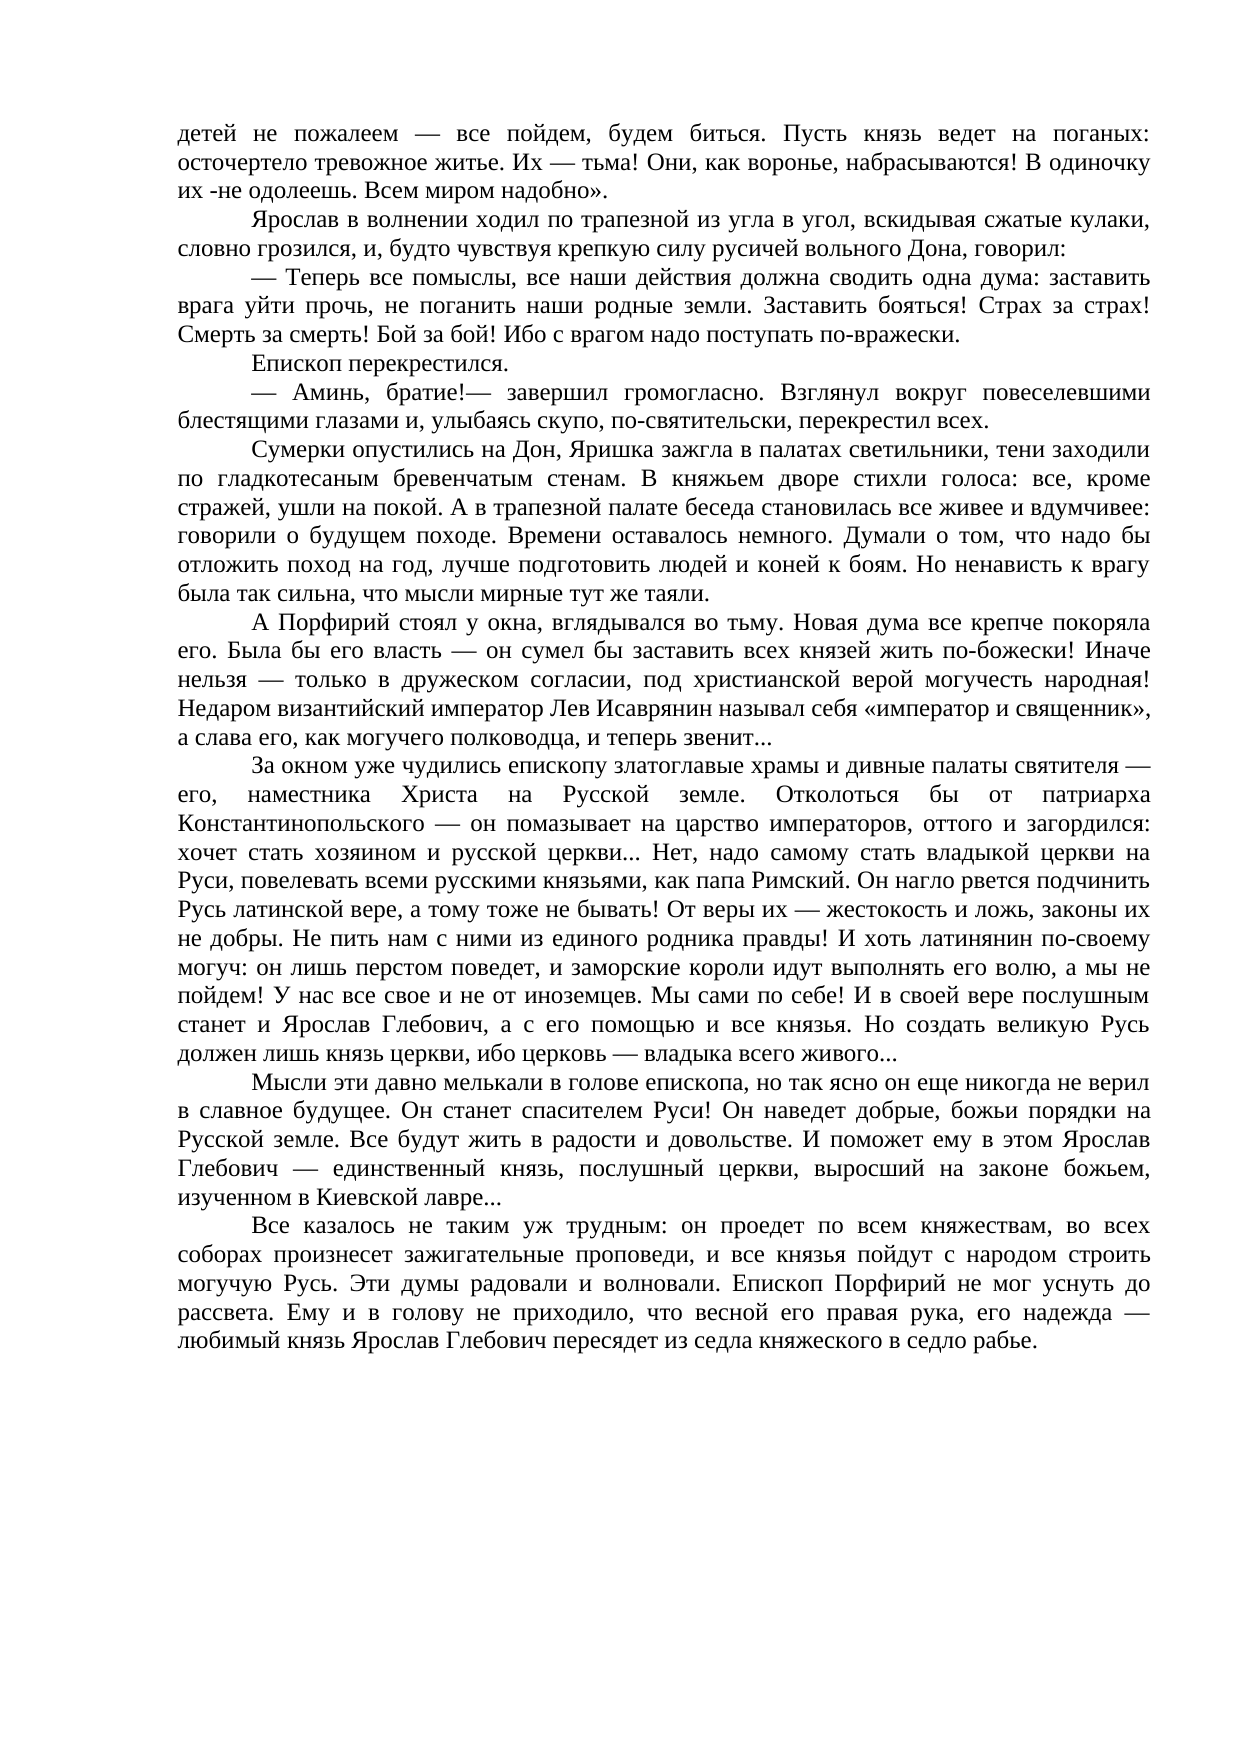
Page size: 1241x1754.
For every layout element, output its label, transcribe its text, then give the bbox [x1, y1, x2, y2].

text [177, 118, 1152, 204]
text Ярослав в волнении ходил по трапезной из угла в угол, вскидывая сжатые кулаки, словно грозился, и, будто чувствуя крепкую силу русичей вольного Дона, говорил: [177, 204, 1152, 262]
text Все казалось не таким уж трудным: он проедет по всем княжествам, во всех соборах произнесет зажигательные проповеди, и все князья пойдут с народом строить могучую Русь. Эти думы радовали и волновали. Епископ Порфирий не мог уснуть до рассвета. Ему и в голову не приходило, что весной его правая рука, его надежда — любимый князь Ярослав Глебович пересядет из седла княжеского в седло рабье. [177, 1211, 1152, 1354]
text — Аминь, братие!— завершил громогласно. Взглянул вокруг повеселевшими блестящими глазами и, улыбаясь скупо, по-святительски, перекрестил всех. [177, 377, 1152, 434]
text Мысли эти давно мелькали в голове епископа, но так ясно он еще никогда не верил в славное будущее. Он станет спасителем Руси! Он наведет добрые, божьи порядки на Русской земле. Все будут жить в радости и довольстве. И поможет ему в этом Ярослав Глебович — единственный князь, послушный церкви, выросший на законе божьем, изученном в Киевской лавре... [177, 1067, 1152, 1211]
text А Порфирий стоял у окна, вглядывался во тьму. Новая дума все крепче покоряла его. Была бы его власть — он сумел бы заставить всех князей жить по-божески! Иначе нельзя — только в дружеском согласии, под христианской верой могучесть народная! Недаром византийский император Лев Исаврянин называл себя «император и священник», а слава его, как могучего полководца, и теперь звенит... [177, 607, 1152, 751]
text Епископ перекрестился. [177, 348, 1152, 377]
text Сумерки опустились на Дон, Яришка зажгла в палатах светильники, тени заходили по гладкотесаным бревенчатым стенам. В княжьем дворе стихли голоса: все, кроме стражей, ушли на покой. А в трапезной палате беседа становилась все живее и вдумчивее: говорили о будущем походе. Времени оставалось немного. Думали о том, что надо бы отложить поход на год, лучше подготовить людей и коней к боям. Но ненависть к врагу была так сильна, что мысли мирные тут же таяли. [177, 434, 1152, 607]
text За окном уже чудились епископу златоглавые храмы и дивные палаты святителя — его, наместника Христа на Русской земле. Отколоться бы от патриарха Константинопольского — он помазывает на царство императоров, оттого и загордился: хочет стать хозяином и русской церкви... Нет, надо самому стать владыкой церкви на Руси, повелевать всеми русскими князьями, как папа Римский. Он нагло рвется подчинить Русь латинской вере, а тому тоже не бывать! От веры их — жестокость и ложь, законы их не добры. Не пить нам с ними из единого родника правды! И хоть латинянин по-своему могуч: он лишь перстом поведет, и заморские короли идут выполнять его волю, а мы не пойдем! У нас все свое и не от иноземцев. Мы сами по себе! И в своей вере послушным станет и Ярослав Глебович, а с его помощью и все князья. Но создать великую Русь должен лишь князь церкви, ибо церковь — владыка всего живого... [177, 751, 1152, 1067]
text — Теперь все помыслы, все наши действия должна сводить одна дума: заставить врага уйти прочь, не поганить наши родные земли. Заставить бояться! Страх за страх! Смерть за смерть! Бой за бой! Ибо с врагом надо поступать по-вражески. [177, 262, 1152, 348]
